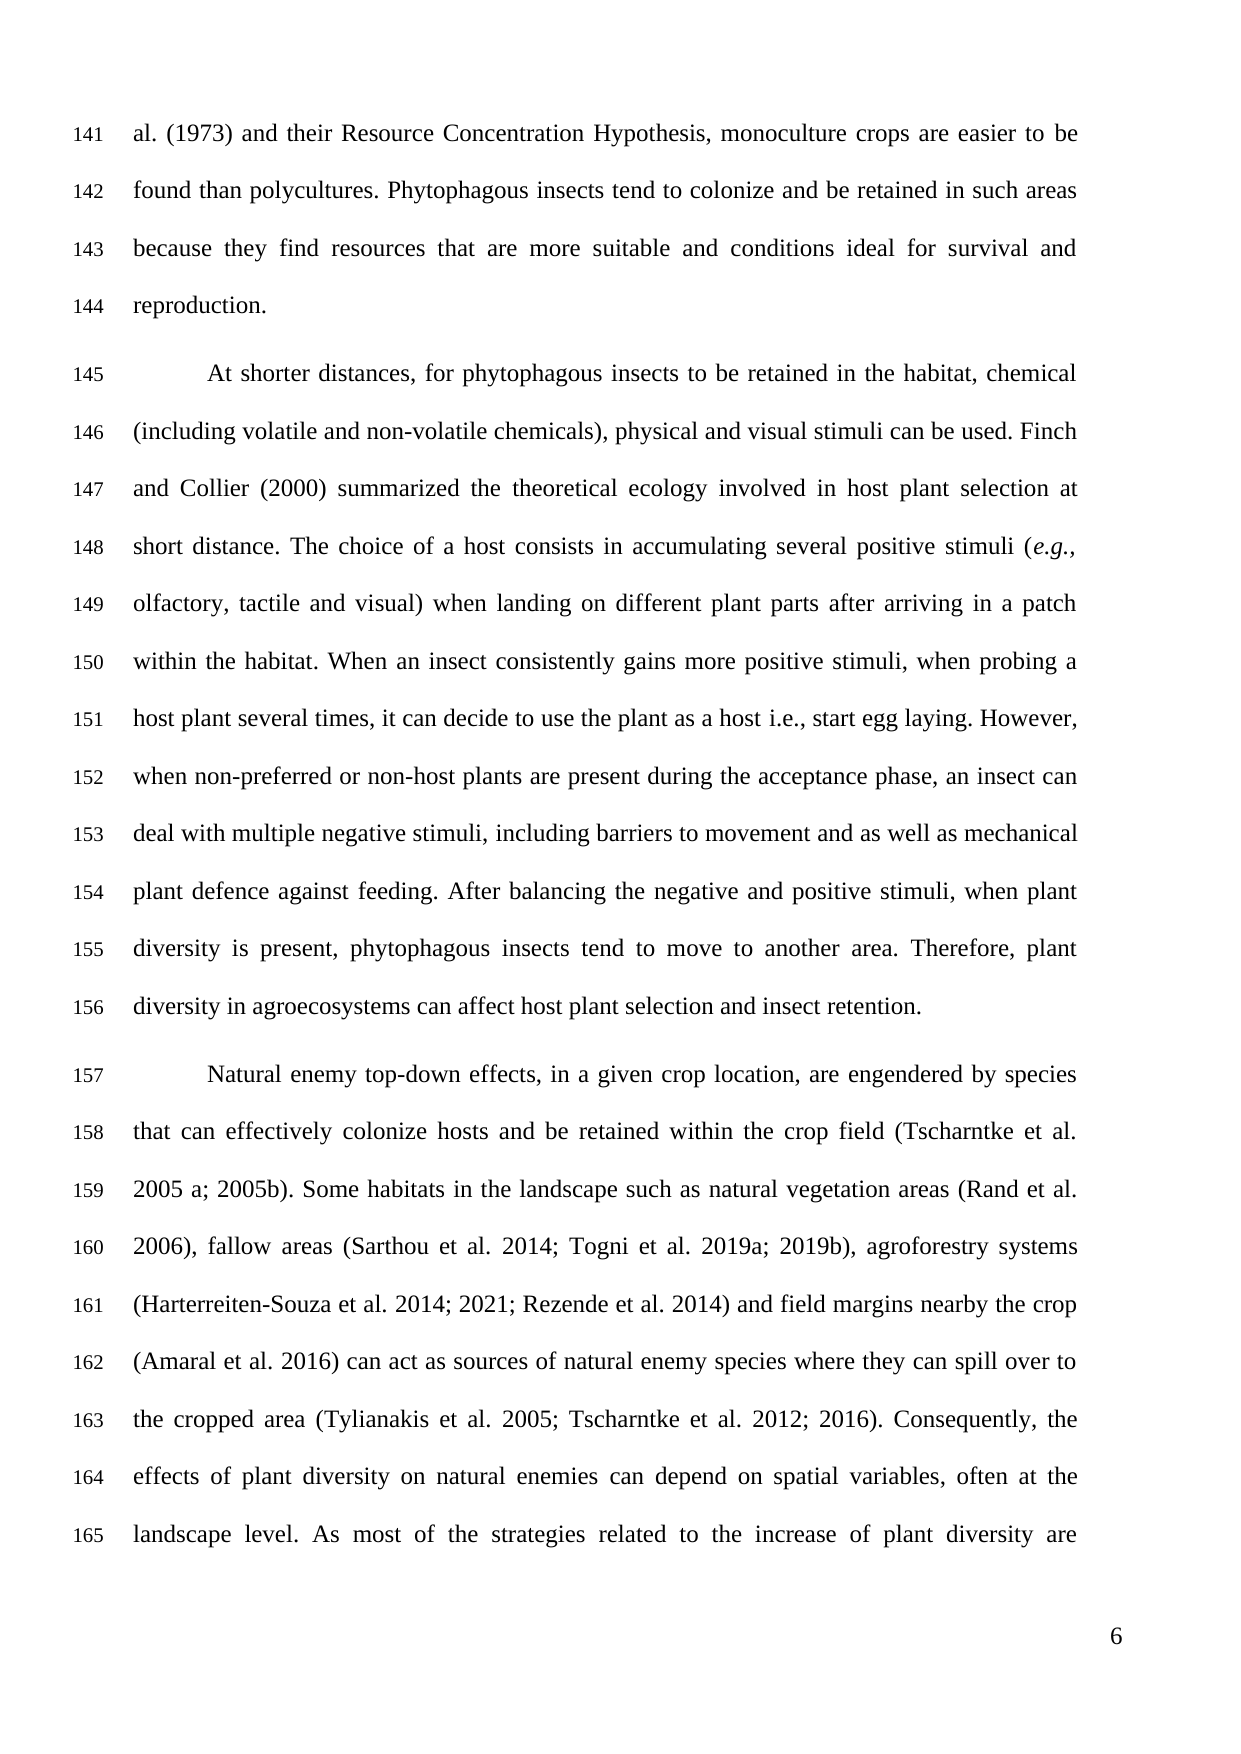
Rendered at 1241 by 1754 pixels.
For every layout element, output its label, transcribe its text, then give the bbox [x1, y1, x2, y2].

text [133, 118, 1078, 319]
text At shorter distances, for phytophagous insects to be retained in the habitat, chemical (including volatile and non-volatile chemicals), physical and visual stimuli can be used. Finch and Collier (2000) summarized the theoretical ecology involved in host plant selection at short distance. The choice of a host consists in accumulating several positive stimuli (e.g., olfactory, tactile and visual) when landing on different plant parts after arriving in a patch within the habitat. When an insect consistently gains more positive stimuli, when probing a host plant several times, it can decide to use the plant as a host i.e., start egg laying. However, when non-preferred or non-host plants are present during the acceptance phase, an insect can deal with multiple negative stimuli, including barriers to movement and as well as mechanical plant defence against feeding. After balancing the negative and positive stimuli, when plant diversity is present, phytophagous insects tend to move to another area. Therefore, plant diversity in agroecosystems can affect host plant selection and insect retention. [133, 358, 1078, 1020]
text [133, 1059, 1078, 1548]
